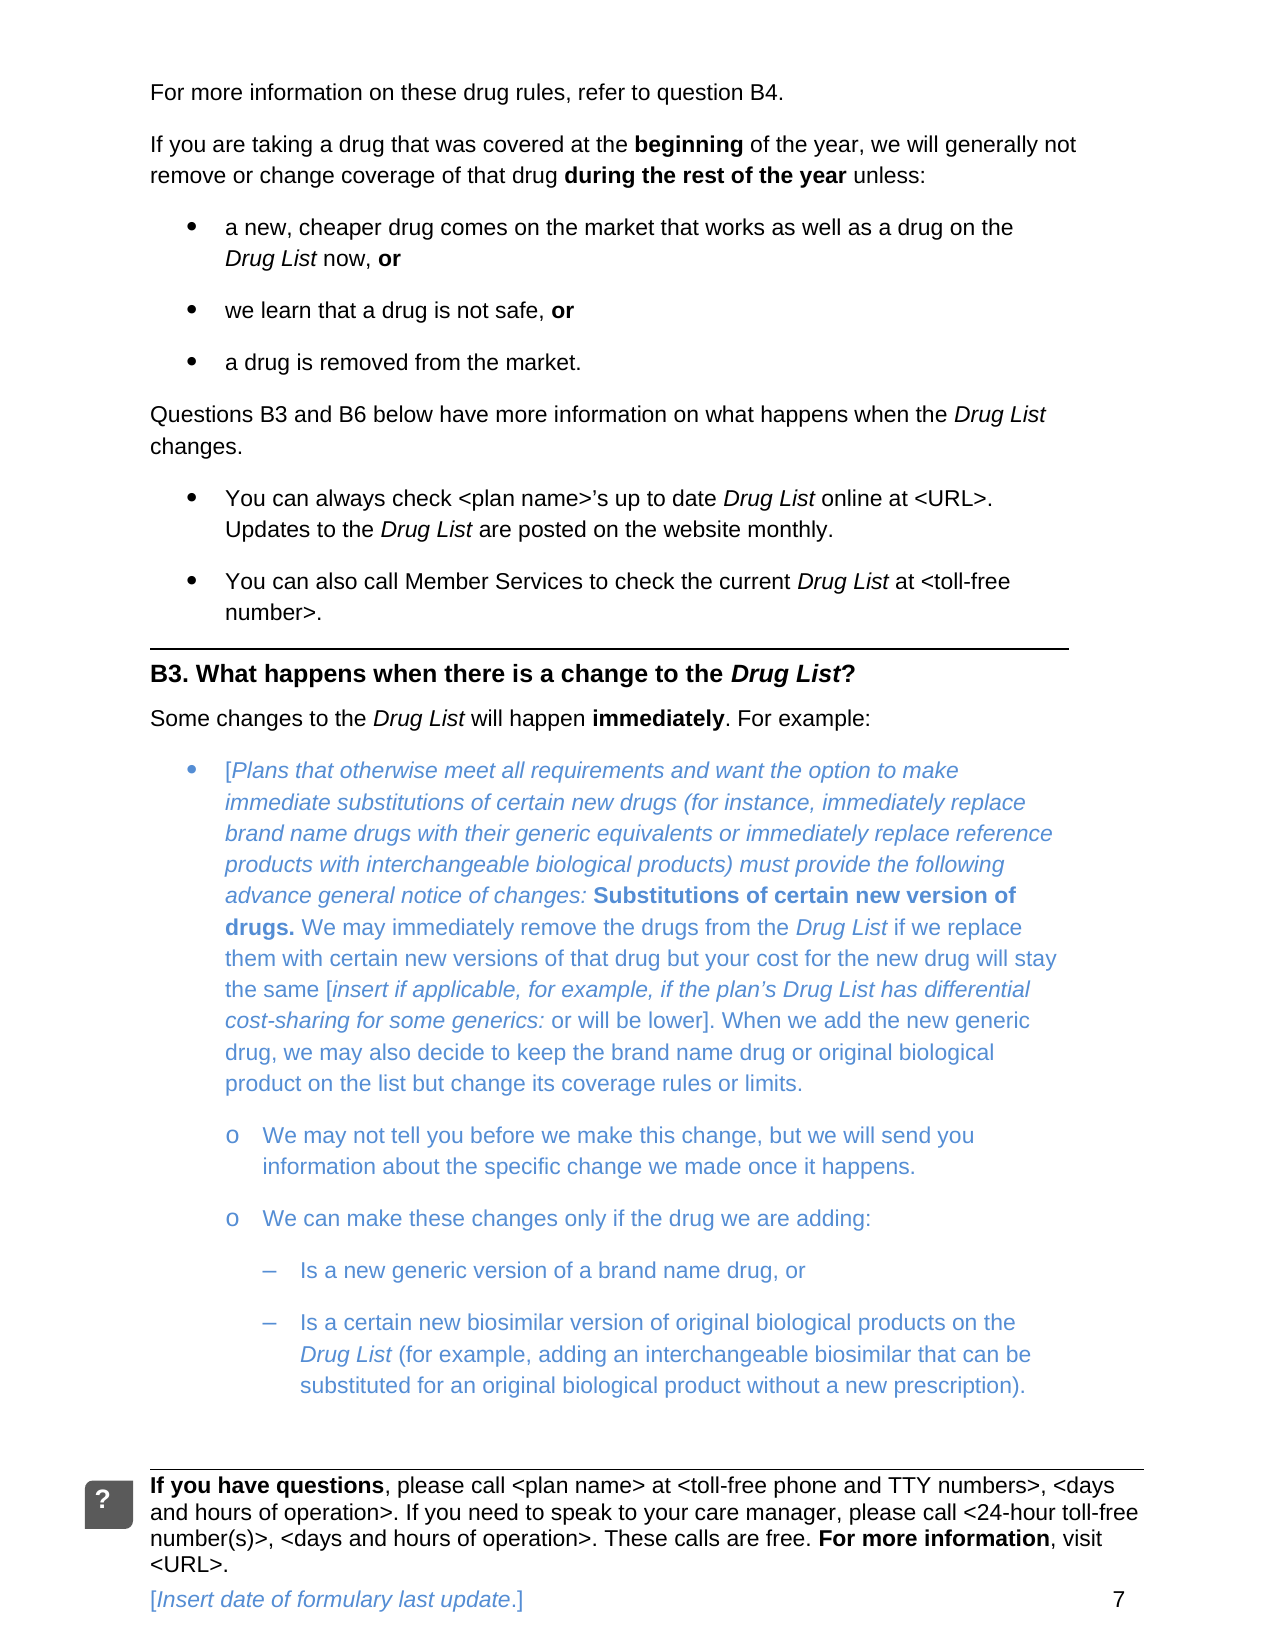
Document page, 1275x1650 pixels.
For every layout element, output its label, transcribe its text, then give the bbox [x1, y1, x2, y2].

list a drug is removed from the market. [187, 346, 1069, 377]
list We can make these changes only if the drug we are adding: [225, 1202, 1069, 1233]
list [Plans that otherwise meet all requirements and want the option to make immediate substitutions of certain new drugs (for instance, immediately replace brand name drugs with their generic equivalents or immediately replace reference products with interchangeable biological products) must provide the following advance general notice of changes: Substitutions of certain new version of drugs. We may immediately remove the drugs from the Drug List if we replace them with certain new versions of that drug but your cost for the new drug will stay the same [insert if applicable, for example, if the plan’s Drug List has differential cost-sharing for some generics: or will be lower]. When we add the new generic drug, we may also decide to keep the brand name drug or original biological product on the list but change its coverage rules or limits. [187, 754, 1069, 1097]
list You can also call Member Services to check the current Drug List at <toll-free number>. [187, 564, 1069, 627]
list Is a new generic version of a brand name drug, or [262, 1254, 1069, 1285]
text Questions B3 and B6 below have more information on what happens when the Drug List changes. [150, 398, 1144, 460]
list we learn that a drug is not safe, or [187, 294, 1069, 325]
list Is a certain new biosimilar version of original biological products on the Drug List (for example, adding an interchangeable biosimilar that can be substituted for an original biological product without a new prescription). [262, 1306, 1069, 1399]
text For more information on these drug rules, refer to question B4. [150, 75, 1144, 106]
subtitle B3. What happens when there is a change to the Drug List? [150, 650, 1069, 689]
text If you are taking a drug that was covered at the beginning of the year, we will generally not remove or change coverage of that drug during the rest of the year unless: [150, 127, 1144, 189]
list a new, cheaper drug comes on the market that works as well as a drug on the Drug List now, or [187, 210, 1069, 273]
list Some changes to the Drug List will happen immediately. For example: [150, 702, 1144, 733]
list We may not tell you before we make this change, but we will send you information about the specific change we made once it happens. [225, 1118, 1069, 1181]
list You can always check <plan name>’s up to date Drug List online at <URL>. Updates to the Drug List are posted on the website monthly. [187, 481, 1069, 544]
